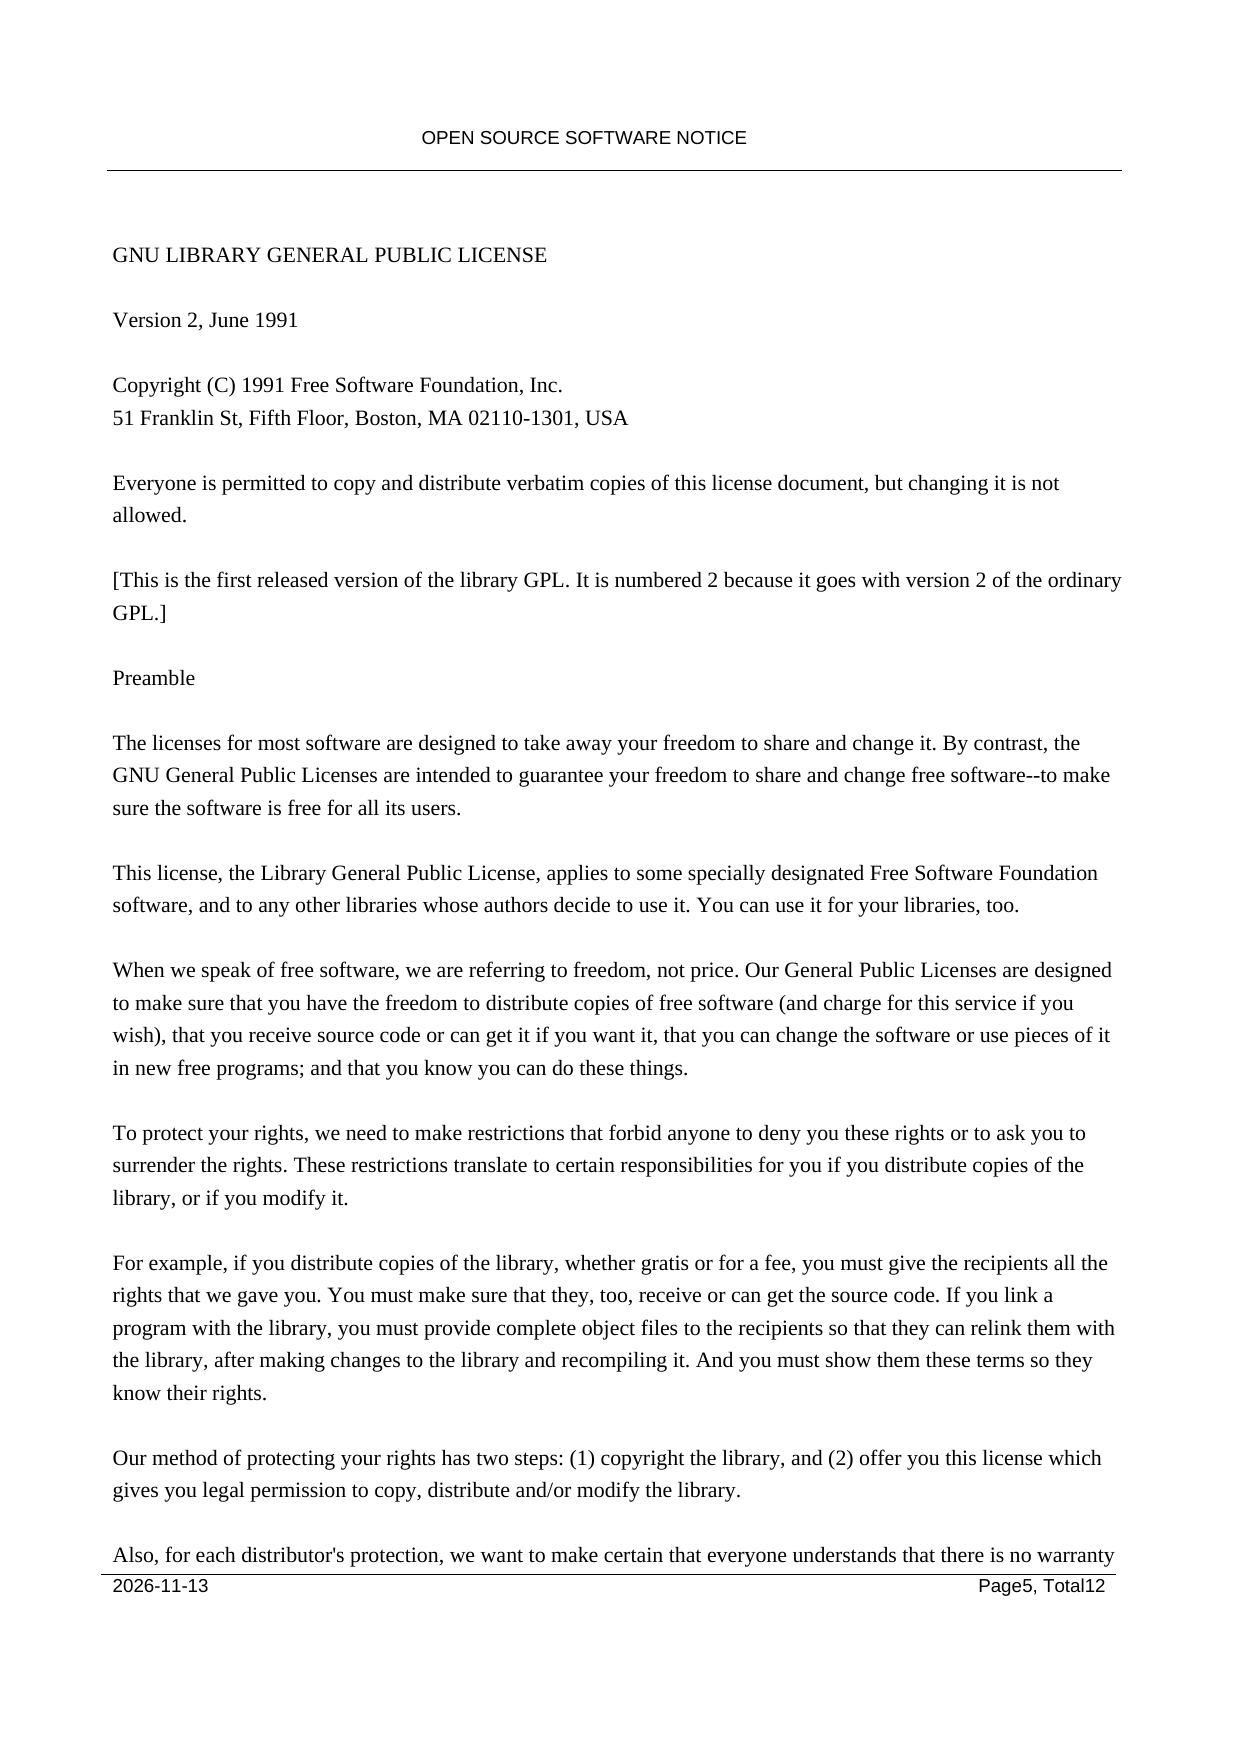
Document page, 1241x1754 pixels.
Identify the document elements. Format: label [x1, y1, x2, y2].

text [112, 206, 1128, 1571]
